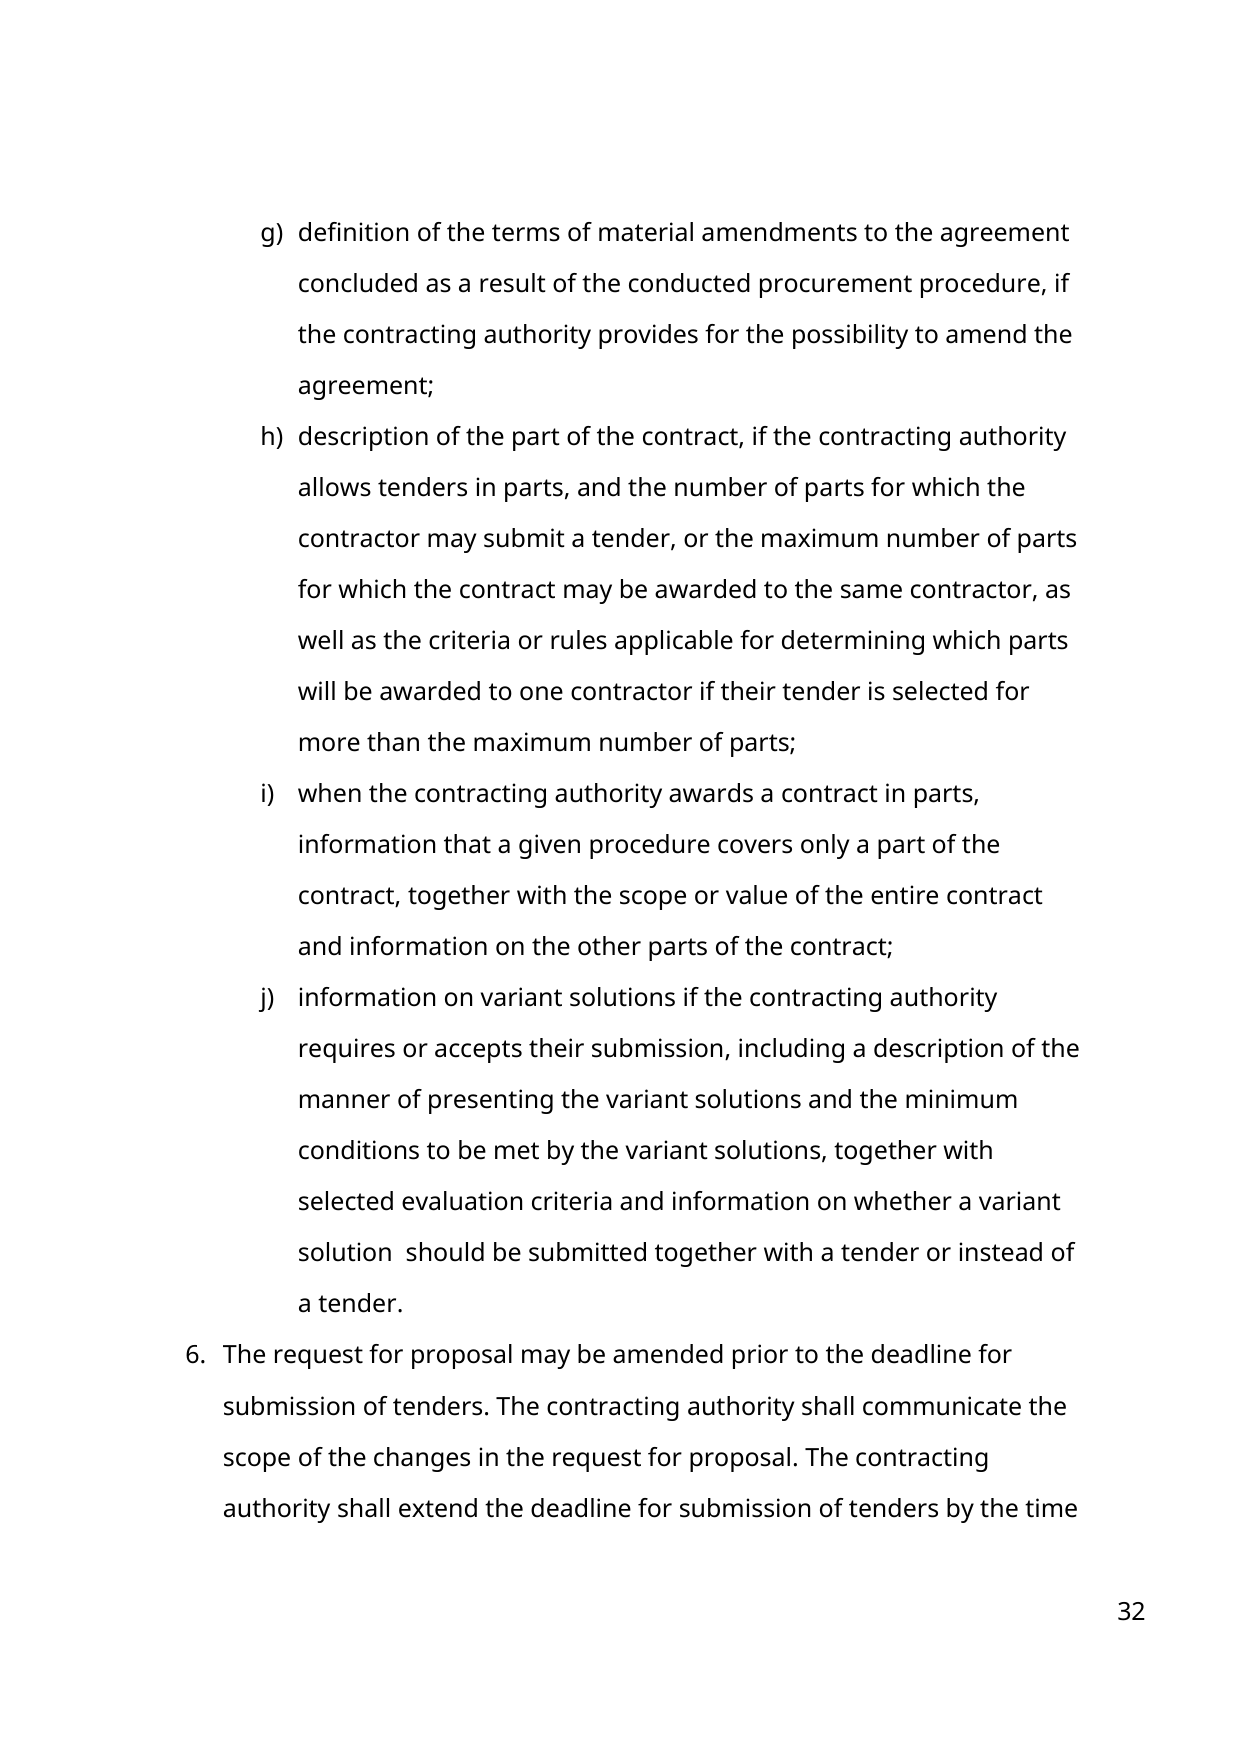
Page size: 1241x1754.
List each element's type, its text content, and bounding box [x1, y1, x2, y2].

list definition of the terms of material amendments to the agreement concluded as a result of the conducted procurement procedure, if the contracting authority provides for the possibility to amend the agreement; [260, 214, 1094, 401]
list description of the part of the contract, if the contracting authority allows tenders in parts, and the number of parts for which the contractor may submit a tender, or the maximum number of parts for which the contract may be awarded to the same contractor, as well as the criteria or rules applicable for determining which parts will be awarded to one contractor if their tender is selected for more than the maximum number of parts; [260, 418, 1094, 759]
list when the contracting authority awards a contract in parts, information that a given procedure covers only a part of the contract, together with the scope or value of the entire contract and information on the other parts of the contract; [260, 776, 1094, 963]
list information on variant solutions if the contracting authority requires or accepts their submission, including a description of the manner of presenting the variant solutions and the minimum conditions to be met by the variant solutions, together with selected evaluation criteria and information on whether a variant solution should be submitted together with a tender or instead of a tender. [260, 980, 1094, 1320]
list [185, 1337, 1094, 1524]
